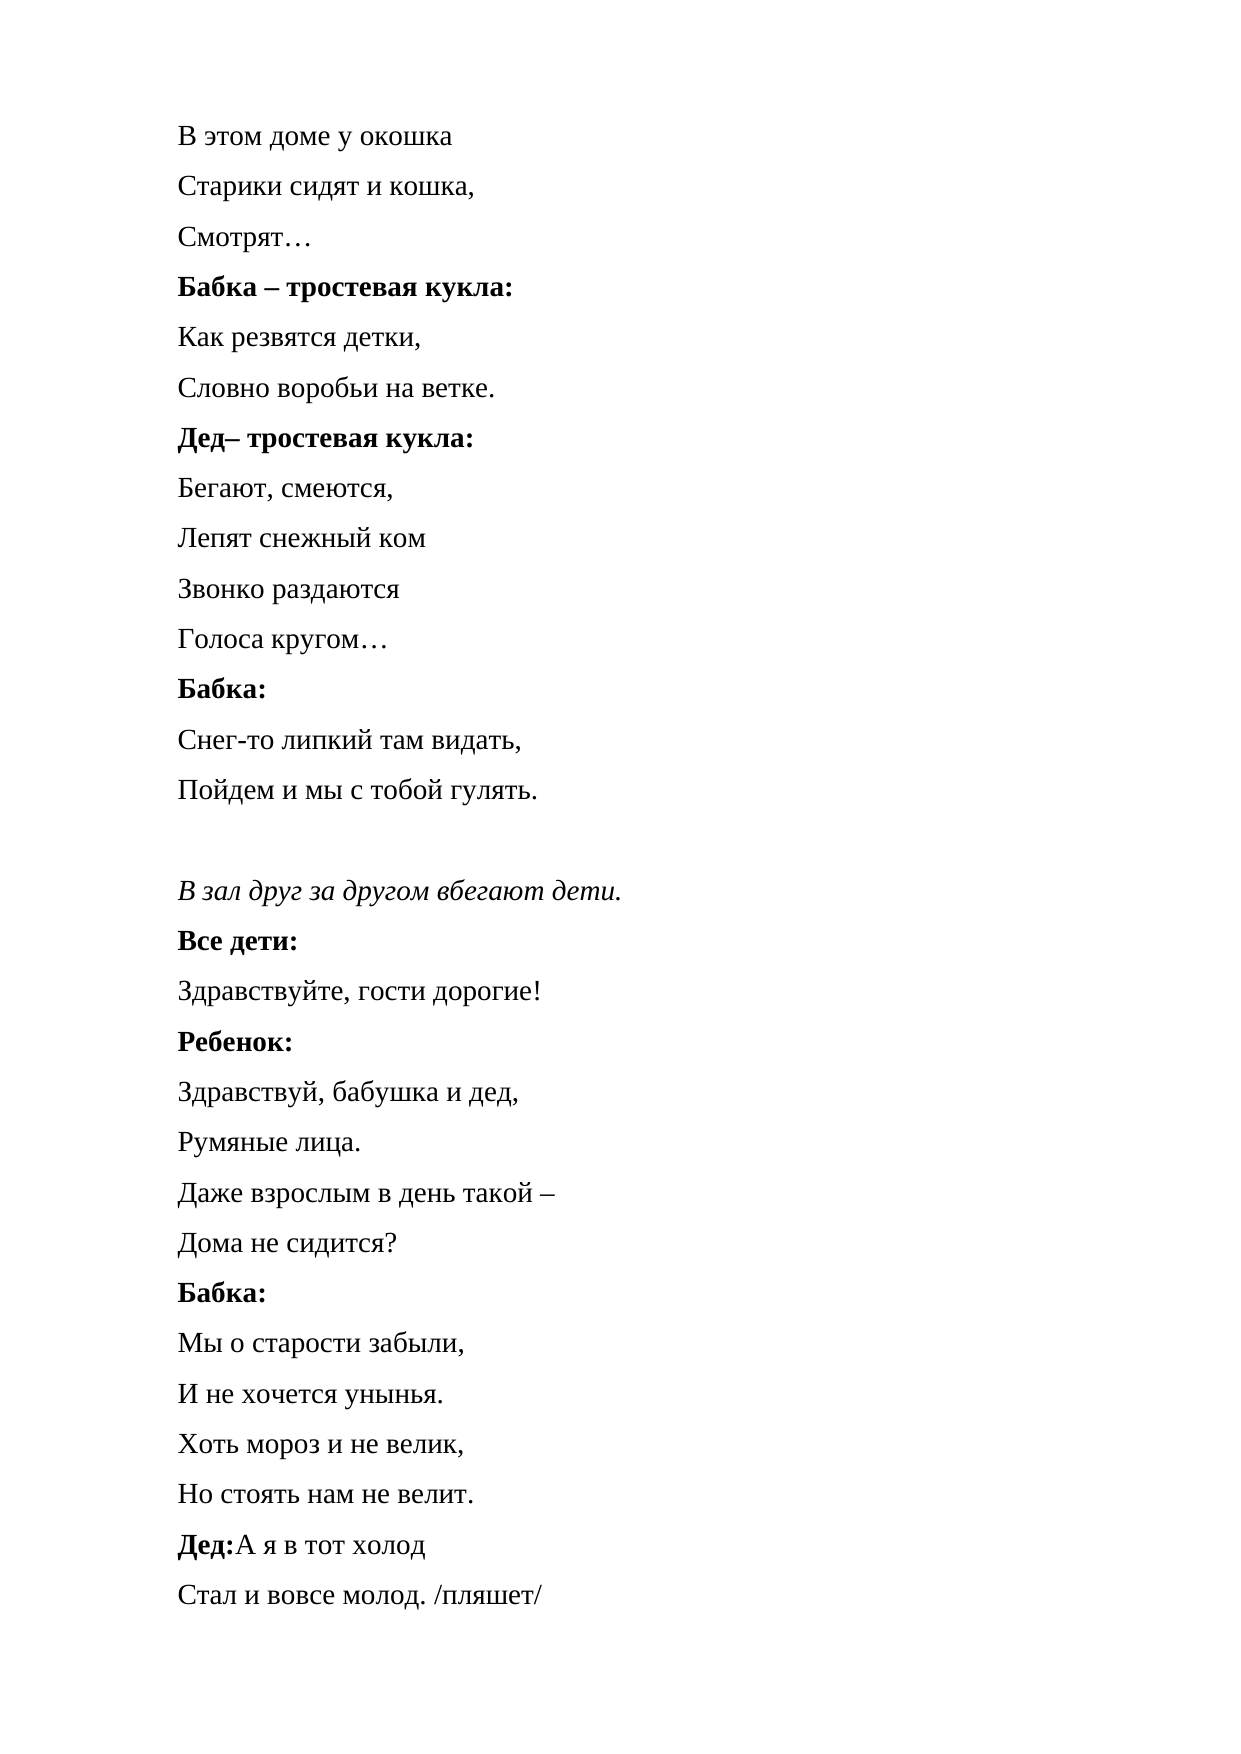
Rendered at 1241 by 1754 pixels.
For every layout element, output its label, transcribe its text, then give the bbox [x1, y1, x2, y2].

text Дед:А я в тот холод Стал и вовсе молод. /пляшет/ [177, 1527, 1152, 1611]
text В этом доме у окошка Старики сидят и кошка, Смотрят… [177, 118, 1152, 252]
text Бабка: [177, 1275, 1152, 1309]
text Дед– тростевая кукла: [177, 420, 1152, 453]
text Как резвятся детки, Словно воробьи на ветке. [177, 319, 1152, 403]
text Бегают, смеются, Лепят снежный ком Звонко раздаются Голоса кругом… [177, 470, 1152, 655]
text Ребенок: [177, 1024, 1152, 1057]
text Здравствуй, бабушка и дед, Румяные лица. Даже взрослым в день такой – Дома не сидится? [177, 1074, 1152, 1258]
text Здравствуйте, гости дорогие! [177, 973, 1152, 1007]
text Все дети: [177, 923, 1152, 957]
text Снег-то липкий там видать, Пойдем и мы с тобой гулять. [177, 722, 1152, 806]
text Мы о старости забыли, И не хочется унынья. Хоть мороз и не велик, Но стоять нам не велит. [177, 1326, 1152, 1510]
text В зал друг за другом вбегают дети. [177, 873, 1152, 906]
text Бабка: [177, 672, 1152, 705]
text Бабка – тростевая кукла: [177, 269, 1152, 303]
